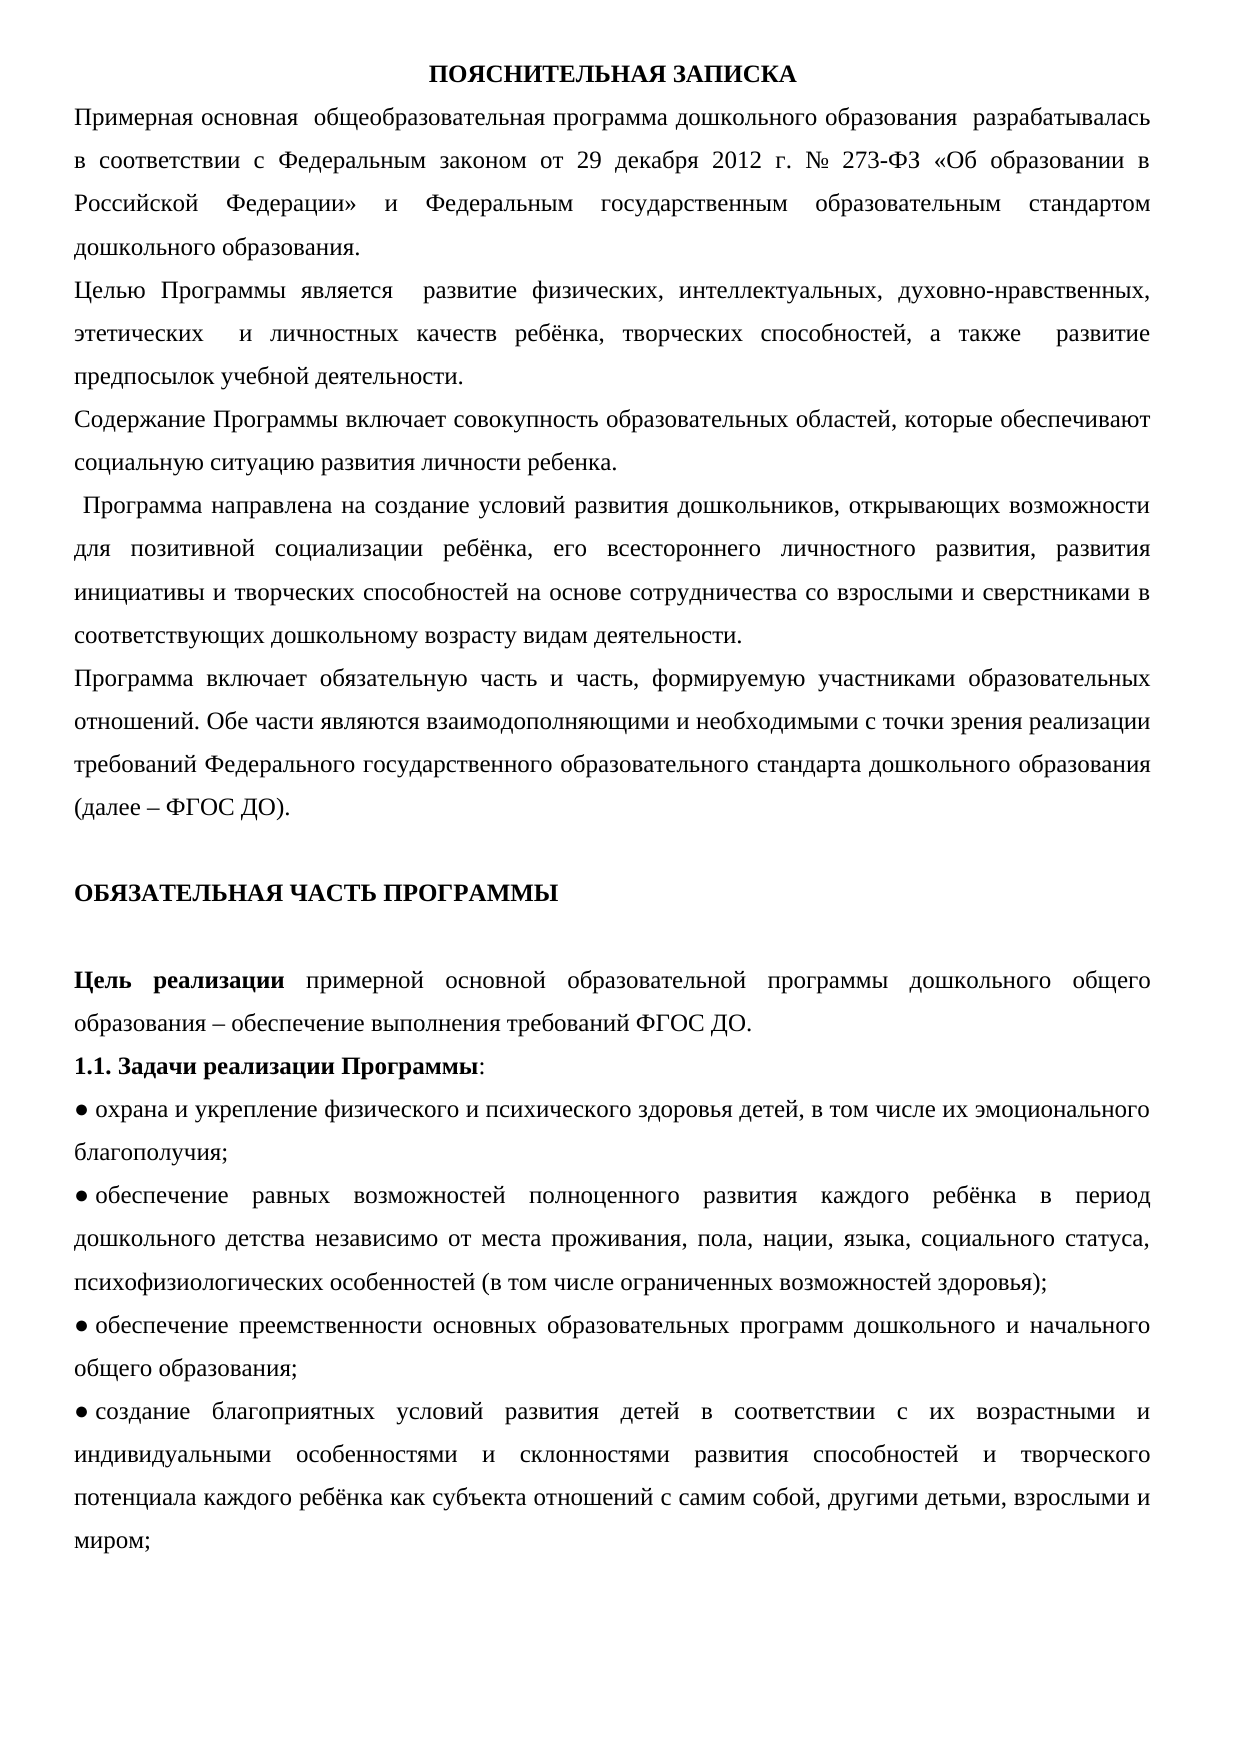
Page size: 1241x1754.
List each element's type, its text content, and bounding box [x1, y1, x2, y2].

text Примерная основная общеобразовательная программа дошкольного образования разрабатывалась в соответствии с Федеральным законом от 29 декабря 2012 г. № 273-ФЗ «Об образовании в Российской Федерации» и Федеральным государственным образовательным стандартом дошкольного образования. [74, 102, 1152, 260]
text ● обеспечение равных возможностей полноценного развития каждого ребёнка в период дошкольного детства независимо от места проживания, пола, нации, языка, социального статуса, психофизиологических особенностей (в том числе ограниченных возможностей здоровья); [74, 1180, 1152, 1295]
text Программа включает обязательную часть и часть, формируемую участниками образовательных отношений. Обе части являются взаимодополняющими и необходимыми с точки зрения реализации требований Федерального государственного образовательного стандарта дошкольного образования (далее – ФГОС ДО). [74, 663, 1152, 821]
text Содержание Программы включает совокупность образовательных областей, которые обеспечивают социальную ситуацию развития личности ребенка. [74, 404, 1152, 476]
text Целью Программы является развитие физических, интеллектуальных, духовно-нравственных, этетических и личностных качеств ребёнка, творческих способностей, а также развитие предпосылок учебной деятельности. [74, 275, 1152, 390]
text Цель реализации примерной основной образовательной программы дошкольного общего образования – обеспечение выполнения требований ФГОС ДО. [74, 965, 1152, 1037]
text ПОЯСНИТЕЛЬНАЯ ЗАПИСКА [74, 59, 1152, 88]
text ● создание благоприятных условий развития детей в соответствии с их возрастными и индивидуальными особенностями и склонностями развития способностей и творческого потенциала каждого ребёнка как субъекта отношений с самим собой, другими детьми, взрослыми и миром; [74, 1396, 1152, 1554]
text Программа направлена на создание условий развития дошкольников, открывающих возможности для позитивной социализации ребёнка, его всестороннего личностного развития, развития инициативы и творческих способностей на основе сотрудничества со взрослыми и сверстниками в соответствующих дошкольному возрасту видам деятельности. [74, 490, 1152, 648]
text 1.1. Задачи реализации Программы: [74, 1051, 1152, 1080]
text ● обеспечение преемственности основных образовательных программ дошкольного и начального общего образования; [74, 1310, 1152, 1382]
text ОБЯЗАТЕЛЬНАЯ ЧАСТЬ ПРОГРАММЫ [74, 878, 1152, 907]
text ● охрана и укрепление физического и психического здоровья детей, в том числе их эмоционального благополучия; [74, 1094, 1152, 1166]
